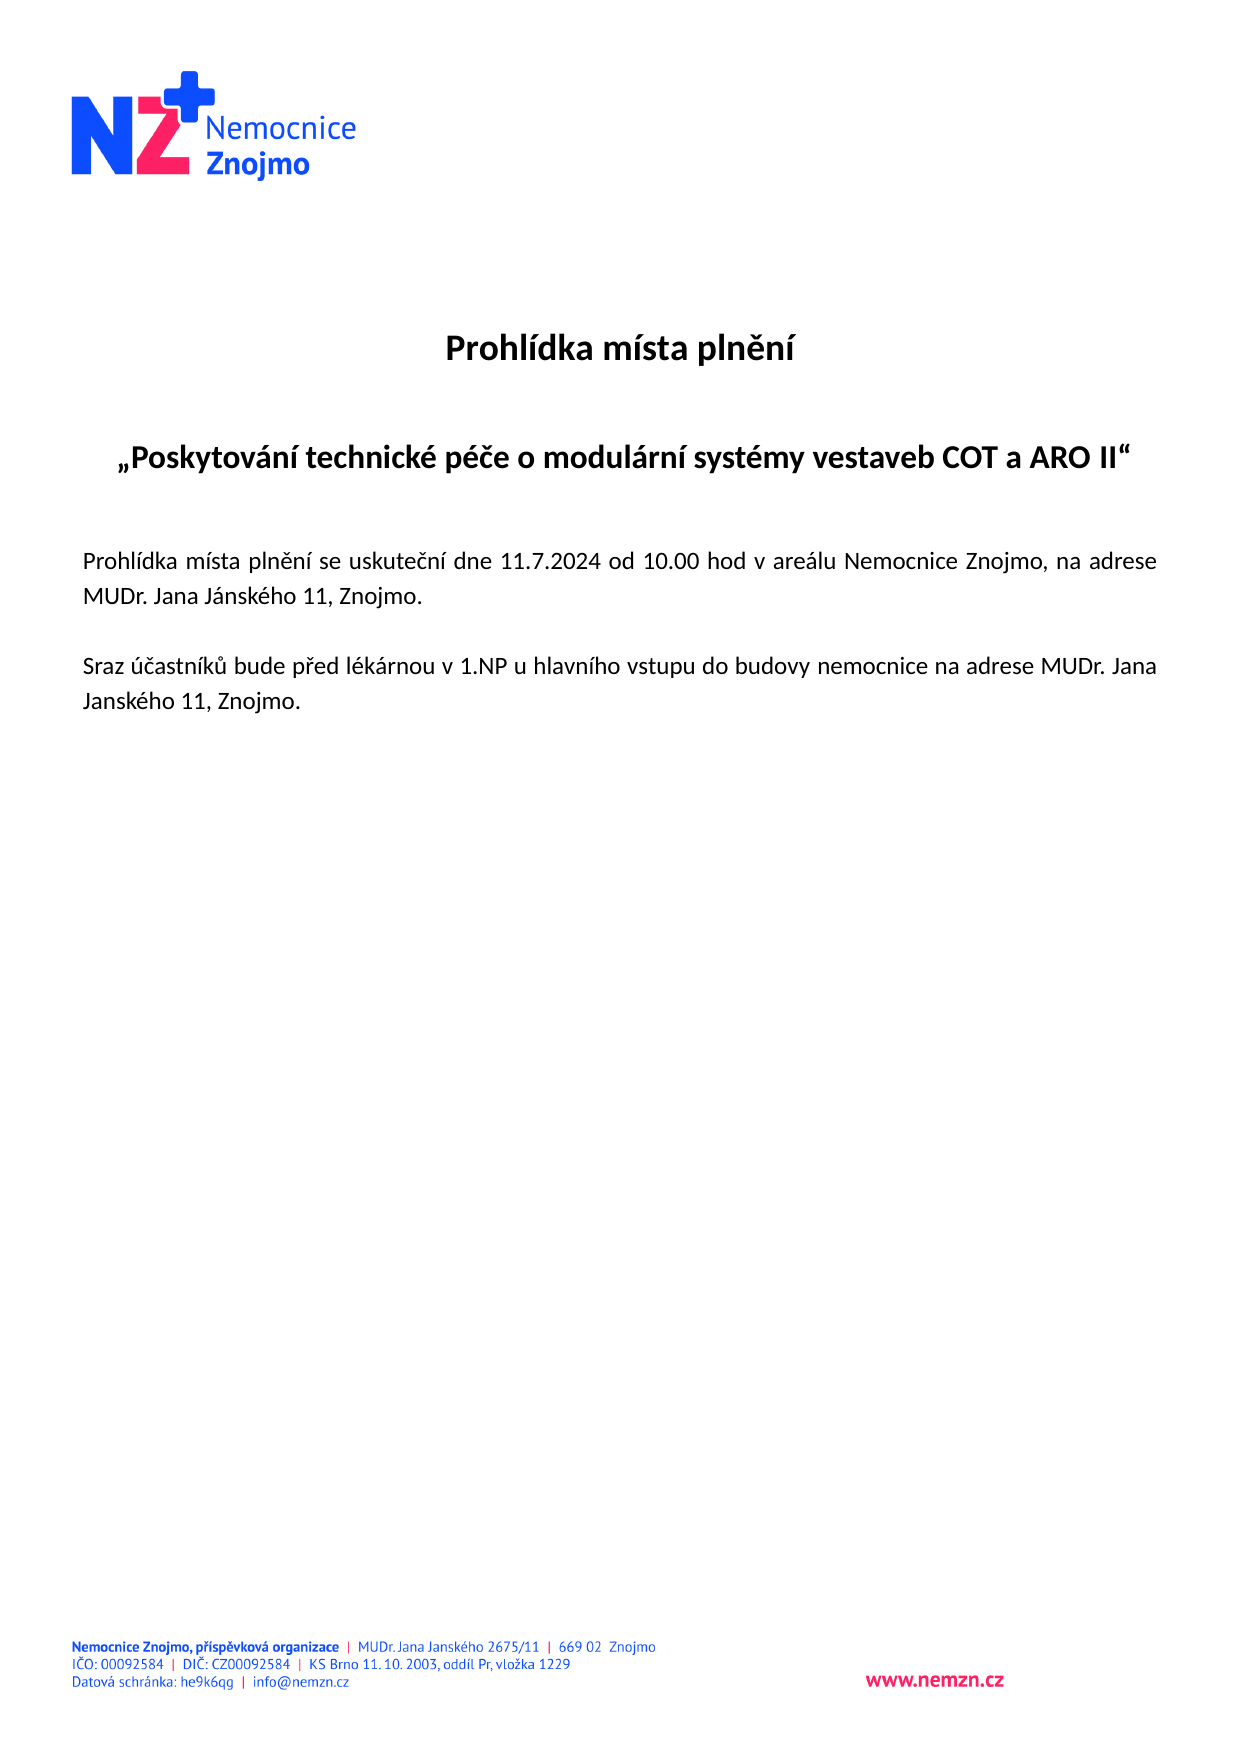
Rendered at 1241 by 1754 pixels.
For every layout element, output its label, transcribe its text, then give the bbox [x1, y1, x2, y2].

text Sraz účastníků bude před lékárnou v 1.NP u hlavního vstupu do budovy nemocnice na adrese MUDr. Jana Janského 11, Znojmo. [83, 650, 1157, 716]
text „Poskytování technické péče o modulární systémy vestaveb COT a ARO II“ [83, 436, 1157, 477]
text Prohlídka místa plnění [83, 324, 1157, 370]
picture [0, 0, 1075, 191]
text Prohlídka místa plnění se uskuteční dne 11.7.2024 od 10.00 hod v areálu Nemocnice Znojmo, na adrese MUDr. Jana Jánského 11, Znojmo. [83, 545, 1157, 611]
picture [0, 1631, 1075, 1738]
